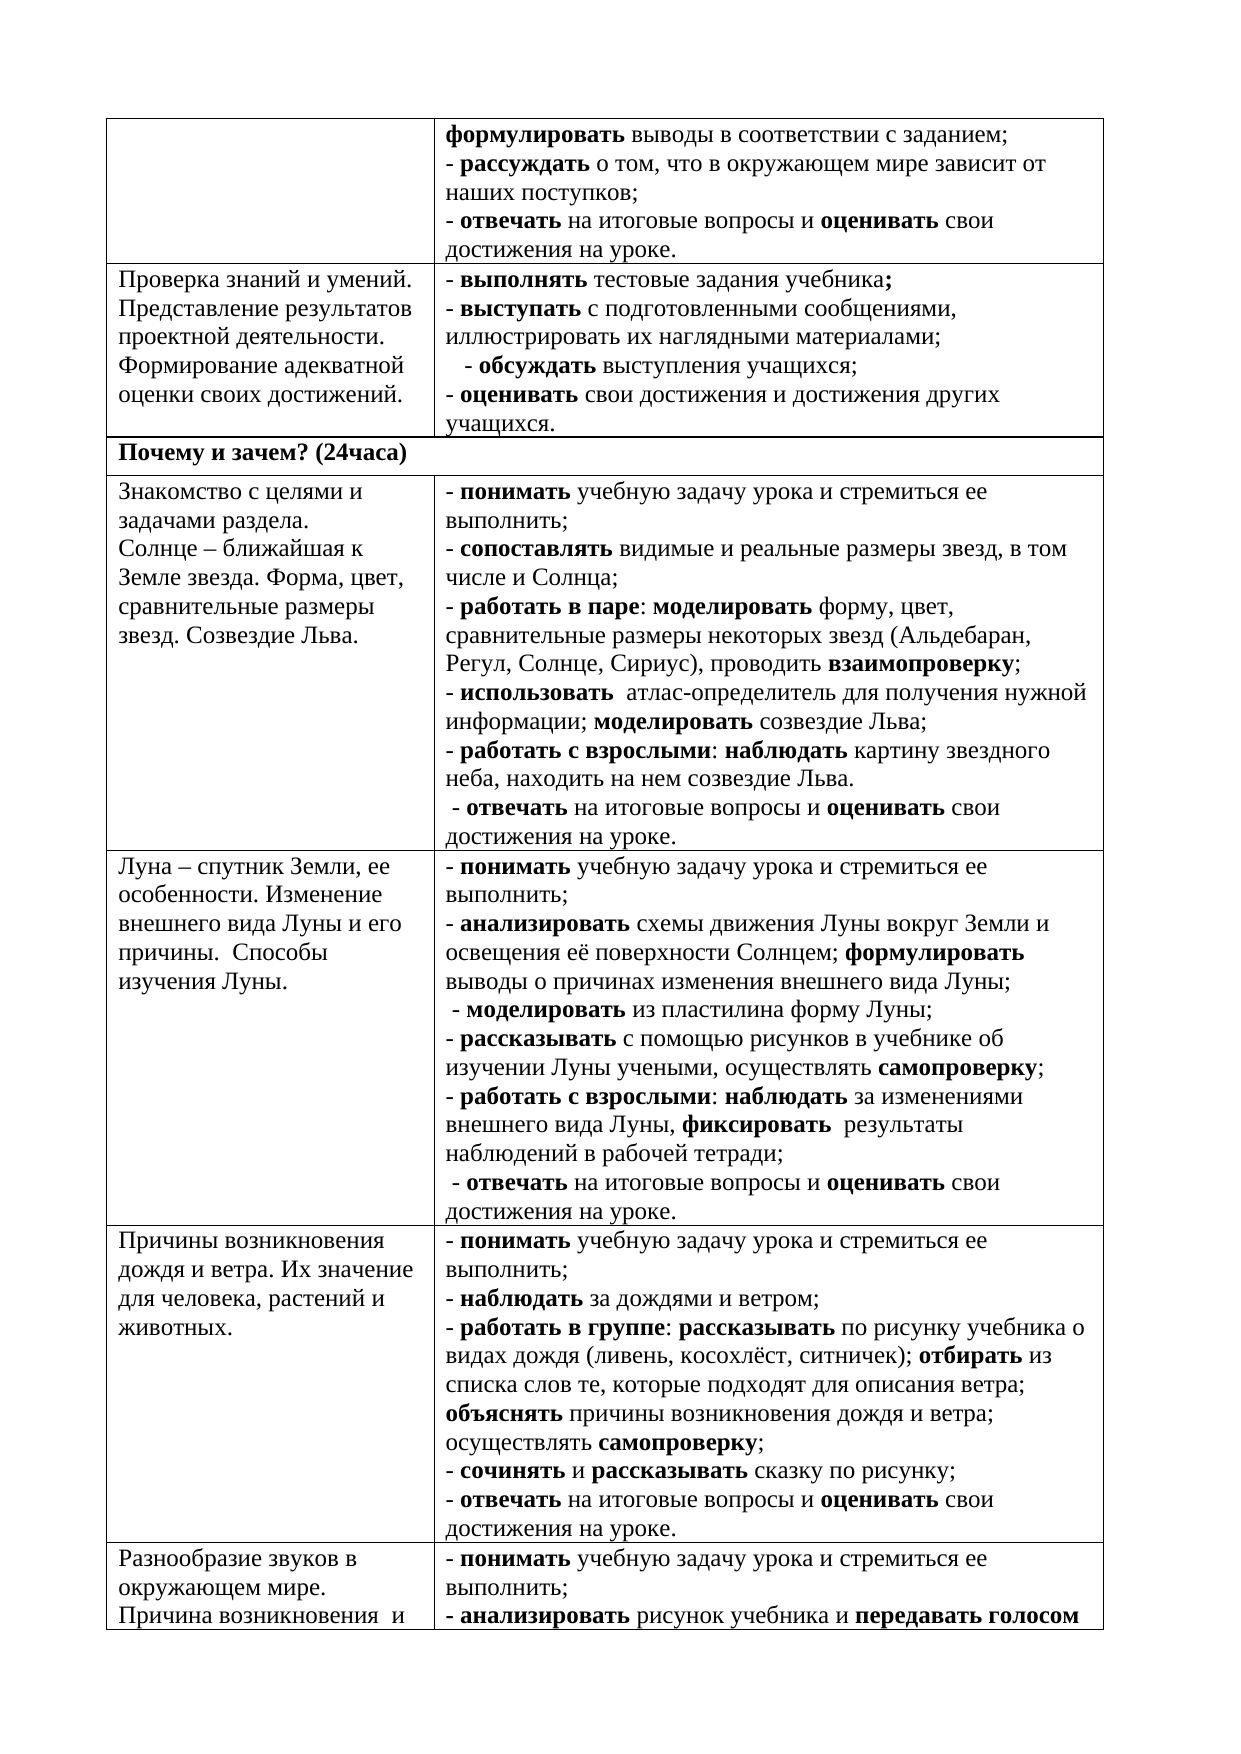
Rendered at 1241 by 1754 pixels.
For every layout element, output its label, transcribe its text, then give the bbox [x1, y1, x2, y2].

table_cell Знакомство с целями и задачами раздела. Солнце – ближайшая к Земле звезда. Форма, цвет, сравнительные размеры звезд. Созвездие Льва. [107, 476, 434, 850]
table_cell - понимать учебную задачу урока и стремиться ее выполнить; - сопоставлять видимые и реальные размеры звезд, в том числе и Солнца; - работать в паре: моделировать форму, цвет, сравнительные размеры некоторых звезд (Альдебаран, Регул, Солнце, Сириус), проводить взаимопроверку; - использовать атлас-определитель для получения нужной информации; моделировать созвездие Льва; - работать с взрослыми: наблюдать картину звездного неба, находить на нем созвездие Льва. - отвечать на итоговые вопросы и оценивать свои достижения на уроке. [435, 476, 1103, 850]
table_cell Проверка знаний и умений. Представление результатов проектной деятельности. Формирование адекватной оценки своих достижений. [107, 264, 434, 436]
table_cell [435, 119, 1103, 263]
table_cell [435, 1543, 1103, 1629]
table_cell Почему и зачем? (24часа) [107, 438, 1103, 475]
table_cell Причины возникновения дождя и ветра. Их значение для человека, растений и животных. [107, 1226, 434, 1542]
table_cell - понимать учебную задачу урока и стремиться ее выполнить; - анализировать схемы движения Луны вокруг Земли и освещения её поверхности Солнцем; формулировать выводы о причинах изменения внешнего вида Луны; - моделировать из пластилина форму Луны; - рассказывать с помощью рисунков в учебнике об изучении Луны учеными, осуществлять самопроверку; - работать с взрослыми: наблюдать за изменениями внешнего вида Луны, фиксировать результаты наблюдений в рабочей тетради; - отвечать на итоговые вопросы и оценивать свои достижения на уроке. [435, 851, 1103, 1224]
table_cell - выполнять тестовые задания учебника; - выступать с подготовленными сообщениями, иллюстрировать их наглядными материалами; - обсуждать выступления учащихся; - оценивать свои достижения и достижения других учащихся. [435, 264, 1103, 436]
table_cell Луна – спутник Земли, ее особенности. Изменение внешнего вида Луны и его причины. Способы изучения Луны. [107, 851, 434, 1224]
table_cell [107, 1543, 434, 1629]
table_cell - понимать учебную задачу урока и стремиться ее выполнить; - наблюдать за дождями и ветром; - работать в группе: рассказывать по рисунку учебника о видах дождя (ливень, косохлёст, ситничек); отбирать из списка слов те, которые подходят для описания ветра; объяснять причины возникновения дождя и ветра; осуществлять самопроверку; - сочинять и рассказывать сказку по рисунку; - отвечать на итоговые вопросы и оценивать свои достижения на уроке. [435, 1226, 1103, 1542]
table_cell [107, 119, 434, 263]
